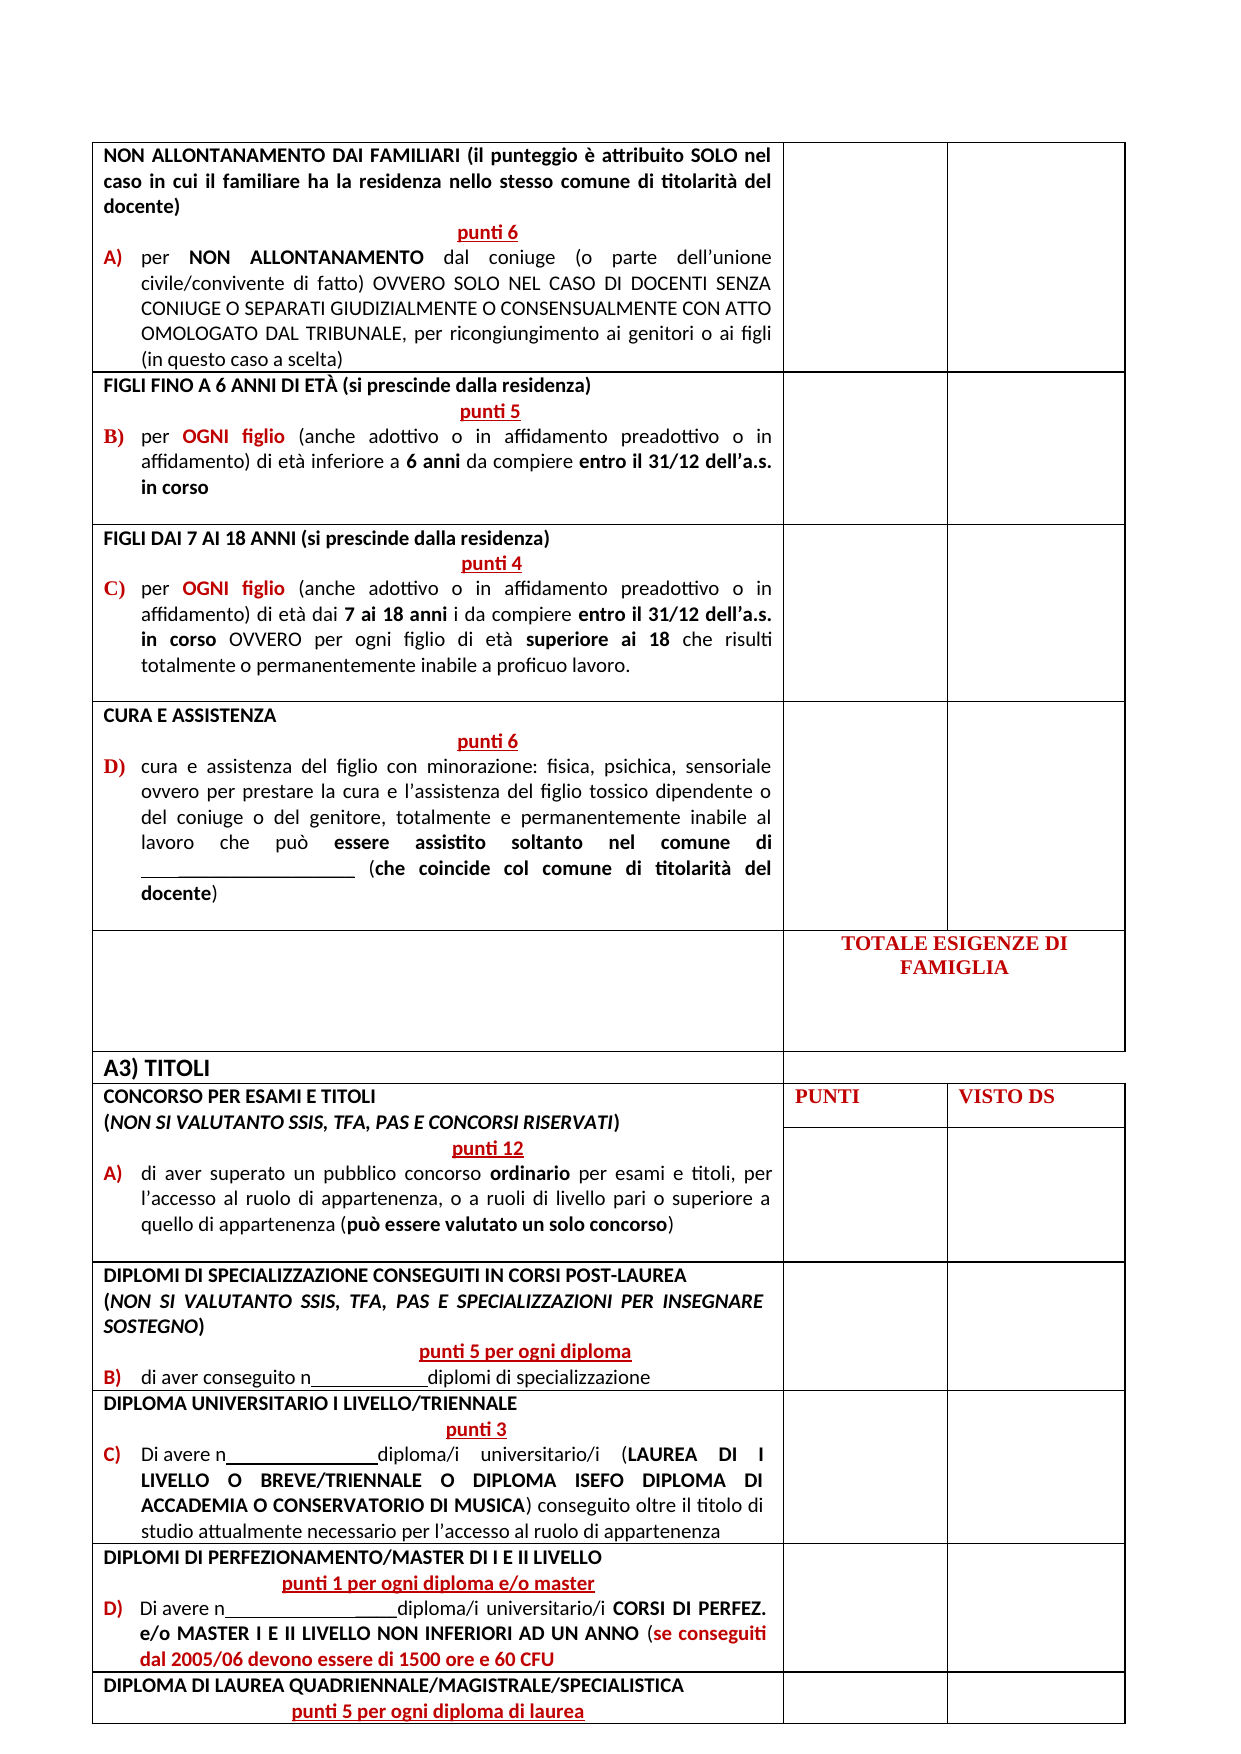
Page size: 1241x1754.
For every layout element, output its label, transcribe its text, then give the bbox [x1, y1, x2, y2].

table_cell [93, 931, 783, 1051]
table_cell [93, 143, 783, 371]
table_cell [784, 1128, 947, 1261]
table_cell FIGLI DAI 7 AI 18 ANNI (si prescinde dalla residenza) punti 4 per OGNI figlio (anche adottivo o in affidamento preadottivo o in affidamento) di età dai 7 ai 18 anni i da compiere entro il 31/12 dell’a.s. in corso OVVERO per ogni figlio di età superiore ai 18 che risulti totalmente o permanentemente inabile a proficuo lavoro. [93, 525, 783, 701]
table_cell [948, 702, 1124, 930]
table_cell CURA E ASSISTENZA punti 6 cura e assistenza del figlio con minorazione: fisica, psichica, sensoriale ovvero per prestare la cura e l’assistenza del figlio tossico dipendente o del coniuge o del genitore, totalmente e permanentemente inabile al lavoro che può essere assistito soltanto nel comune di _________________ (che coincide col comune di titolarità del docente) [93, 702, 783, 930]
table_cell [784, 1544, 947, 1671]
table_cell [784, 143, 947, 371]
table_cell [784, 702, 947, 930]
table_cell [948, 1128, 1124, 1261]
table_cell DIPLOMI DI PERFEZIONAMENTO/MASTER DI I E II LIVELLO punti 1 per ogni diploma e/o master Di avere n ____diploma/i universitario/i CORSI DI PERFEZ. e/o MASTER I E II LIVELLO NON INFERIORI AD UN ANNO (se conseguiti dal 2005/06 devono essere di 1500 ore e 60 CFU [93, 1544, 783, 1671]
table_cell [948, 1391, 1124, 1543]
table_cell DIPLOMI DI SPECIALIZZAZIONE CONSEGUITI IN CORSI POST-LAUREA (NON SI VALUTANTO SSIS, TFA, PAS E SPECIALIZZAZIONI PER INSEGNARE SOSTEGNO) punti 5 per ogni diploma di aver conseguito n diplomi di specializzazione [93, 1263, 783, 1389]
table_cell TOTALE ESIGENZE DI FAMIGLIA [784, 931, 1124, 1051]
table_cell FIGLI FINO A 6 ANNI DI ETÀ (si prescinde dalla residenza) punti 5 per OGNI figlio (anche adottivo o in affidamento preadottivo o in affidamento) di età inferiore a 6 anni da compiere entro il 31/12 dell’a.s. in corso [93, 373, 783, 524]
table_cell [784, 525, 947, 701]
table_cell [948, 373, 1124, 524]
table_cell CONCORSO PER ESAMI E TITOLI (NON SI VALUTANTO SSIS, TFA, PAS E CONCORSI RISERVATI) punti 12 di aver superato un pubblico concorso ordinario per esami e titoli, per l’accesso al ruolo di appartenenza, o a ruoli di livello pari o superiore a quello di appartenenza (può essere valutato un solo concorso) [93, 1084, 783, 1261]
table_cell [948, 525, 1124, 701]
table_cell [784, 1263, 947, 1389]
table_cell [784, 1391, 947, 1543]
table_cell [948, 1263, 1124, 1389]
table_cell PUNTI [784, 1084, 947, 1127]
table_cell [93, 1673, 783, 1723]
table_cell VISTO DS [948, 1084, 1124, 1127]
table_cell [948, 1673, 1124, 1723]
table_cell A3) TITOLI [93, 1052, 783, 1083]
table_cell [784, 373, 947, 524]
table_cell [948, 143, 1124, 371]
table_cell [784, 1673, 947, 1723]
table_cell [948, 1544, 1124, 1671]
table_cell DIPLOMA UNIVERSITARIO I LIVELLO/TRIENNALE punti 3 Di avere n diploma/i universitario/i (LAUREA DI I LIVELLO O BREVE/TRIENNALE O DIPLOMA ISEFO DIPLOMA DI ACCADEMIA O CONSERVATORIO DI MUSICA) conseguito oltre il titolo di studio attualmente necessario per l’accesso al ruolo di appartenenza [93, 1391, 783, 1543]
